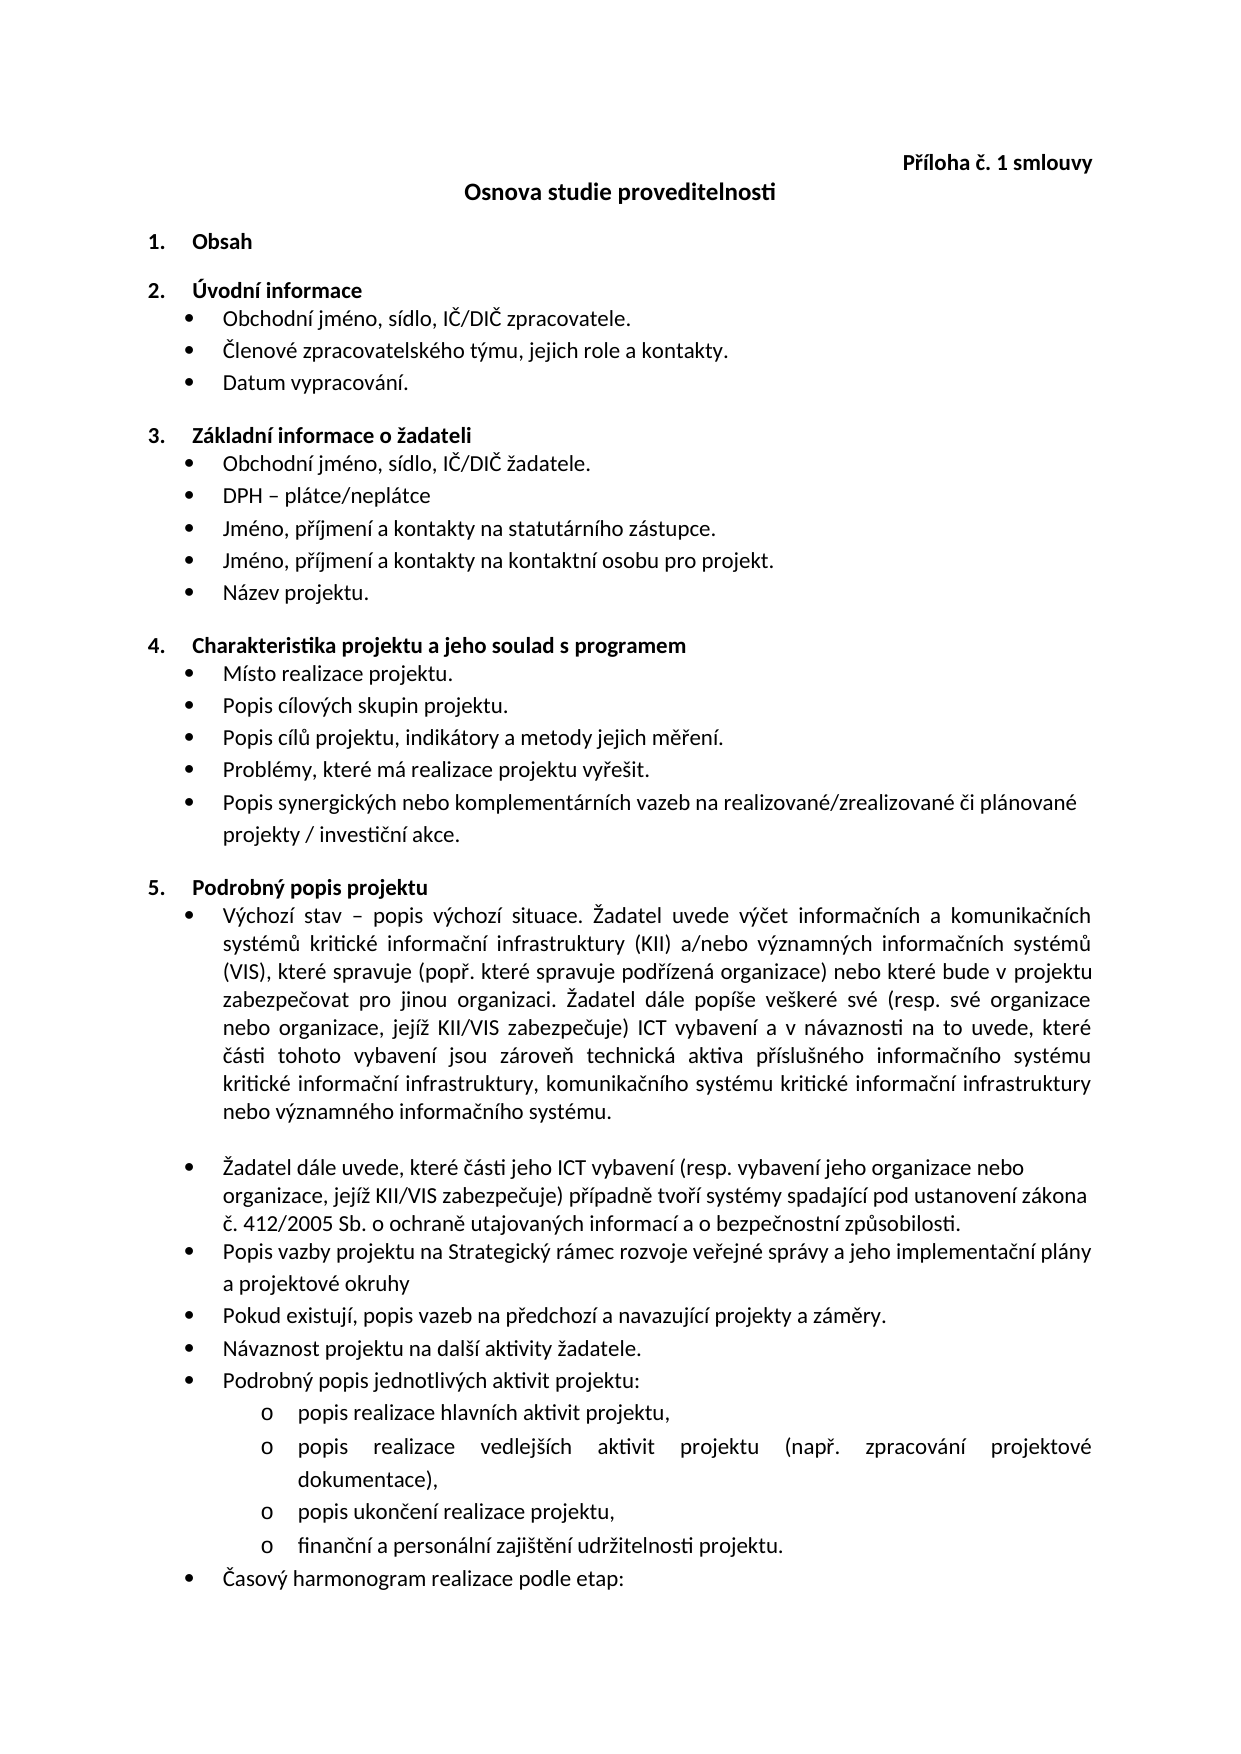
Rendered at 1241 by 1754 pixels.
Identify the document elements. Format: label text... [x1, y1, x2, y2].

list popis ukončení realizace projektu, [260, 1497, 1093, 1526]
list Popis synergických nebo komplementárních vazeb na realizované/zrealizované či plánované projekty / investiční akce. [185, 788, 1093, 848]
list Popis cílů projektu, indikátory a metody jejich měření. [185, 723, 1093, 751]
text Příloha č. 1 smlouvy [148, 148, 1093, 176]
subtitle Podrobný popis projektu [148, 873, 1093, 901]
subtitle Charakteristika projektu a jeho soulad s programem [148, 631, 1093, 659]
list Podrobný popis jednotlivých aktivit projektu: [185, 1366, 1093, 1394]
list Obchodní jméno, sídlo, IČ/DIČ žadatele. [185, 449, 1093, 477]
list finanční a personální zajištění udržitelnosti projektu. [260, 1531, 1093, 1560]
list Pokud existují, popis vazeb na předchozí a navazující projekty a záměry. [185, 1302, 1093, 1330]
list popis realizace hlavních aktivit projektu, [260, 1398, 1093, 1427]
list Popis cílových skupin projektu. [185, 691, 1093, 719]
list Členové zpracovatelského týmu, jejich role a kontakty. [185, 336, 1093, 364]
list Místo realizace projektu. [185, 659, 1093, 687]
subtitle Úvodní informace [148, 276, 1093, 304]
subtitle Základní informace o žadateli [148, 421, 1093, 449]
list popis realizace vedlejších aktivit projektu (např. zpracování projektové dokumentace), [260, 1432, 1093, 1493]
list Problémy, které má realizace projektu vyřešit. [185, 756, 1093, 784]
list Časový harmonogram realizace podle etap: [185, 1564, 1093, 1592]
list Návaznost projektu na další aktivity žadatele. [185, 1334, 1093, 1362]
list Jméno, příjmení a kontakty na statutárního zástupce. [185, 514, 1093, 542]
list Datum vypracování. [185, 368, 1093, 396]
list Obchodní jméno, sídlo, IČ/DIČ zpracovatele. [185, 304, 1093, 332]
list Popis vazby projektu na Strategický rámec rozvoje veřejné správy a jeho implementační plány a projektové okruhy [185, 1237, 1093, 1297]
list Jméno, příjmení a kontakty na kontaktní osobu pro projekt. [185, 546, 1093, 574]
list Žadatel dále uvede, které části jeho ICT vybavení (resp. vybavení jeho organizace nebo organizace, jejíž KII/VIS zabezpečuje) případně tvoří systémy spadající pod ustanovení zákona č. 412/2005 Sb. o ochraně utajovaných informací a o bezpečnostní způsobilosti. [185, 1153, 1093, 1237]
subtitle Obsah [148, 227, 1093, 255]
text Osnova studie proveditelnosti [148, 176, 1093, 206]
list Výchozí stav – popis výchozí situace. Žadatel uvede výčet informačních a komunikačních systémů kritické informační infrastruktury (KII) a/nebo významných informačních systémů (VIS), které spravuje (popř. které spravuje podřízená organizace) nebo které bude v projektu zabezpečovat pro jinou organizaci. Žadatel dále popíše veškeré své (resp. své organizace nebo organizace, jejíž KII/VIS zabezpečuje) ICT vybavení a v návaznosti na to uvede, které části tohoto vybavení jsou zároveň technická aktiva příslušného informačního systému kritické informační infrastruktury, komunikačního systému kritické informační infrastruktury nebo významného informačního systému. [185, 901, 1093, 1125]
list Název projektu. [185, 578, 1093, 606]
list DPH – plátce/neplátce [185, 481, 1093, 509]
